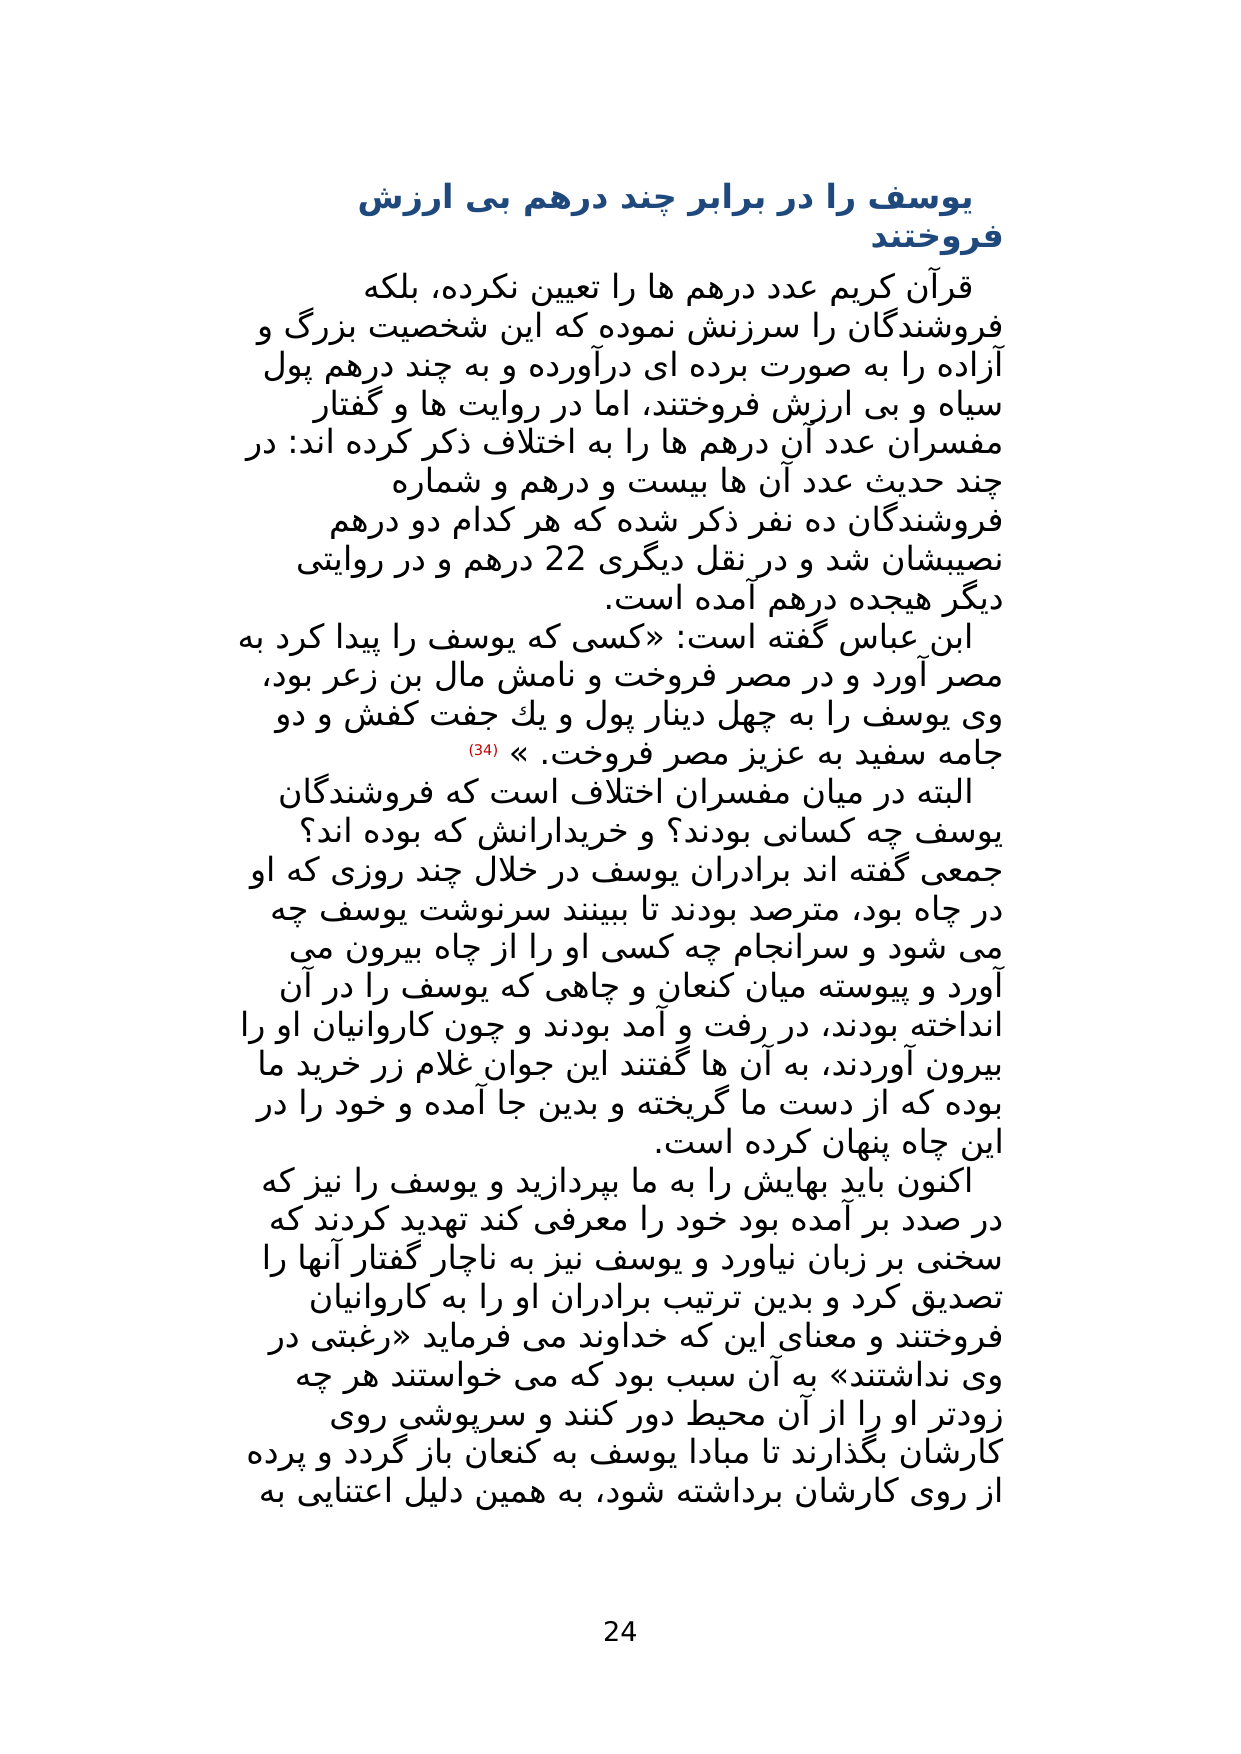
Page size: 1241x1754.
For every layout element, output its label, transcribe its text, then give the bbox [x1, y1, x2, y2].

text قرآن كريم عدد درهم ها را تعيين نكرده، بلكه فروشندگان را سرزنش نموده كه اين شخصيت بزرگ و آزاده را به صورت برده اى درآورده و به چند درهم پول سياه و بى ارزش فروختند، اما در روايت ها و گفتار مفسران عدد آن درهم ها را به اختلاف ذكر كرده اند: در چند حديث عدد آن ها بيست و درهم و شماره فروشندگان ده نفر ذكر شده كه هر كدام دو درهم نصيبشان شد و در نقل ديگرى 22 درهم و در روايتى ديگر هيجده درهم آمده است. [236, 267, 1004, 617]
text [236, 1161, 1004, 1511]
subtitle يوسف را در برابر چند درهم بى ارزش فروختند [236, 177, 1004, 255]
text البته در ميان مفسران اختلاف است كه فروشندگان يوسف چه كسانى بودند؟ و خريدارانش كه بوده اند؟ جمعى گفته اند برادران يوسف در خلال چند روزى كه او در چاه بود، مترصد بودند تا ببينند سرنوشت يوسف چه مى شود و سرانجام چه كسى او را از چاه بيرون مى آورد و پيوسته ميان كنعان و چاهى كه يوسف را در آن انداخته بودند، در رفت و آمد بودند و چون كاروانيان او را بيرون آوردند، به آن ها گفتند اين جوان غلام زر خريد ما بوده كه از دست ما گريخته و بدين جا آمده و خود را در اين چاه پنهان كرده است. [236, 772, 1004, 1161]
text ابن عباس گفته است: «كسى كه يوسف را پيدا كرد به مصر آورد و در مصر فروخت و نامش مال بن زعر بود، وى يوسف را به چهل دينار پول و يك جفت كفش و دو جامه سفيد به عزيز مصر فروخت. » (34) [236, 617, 1004, 772]
